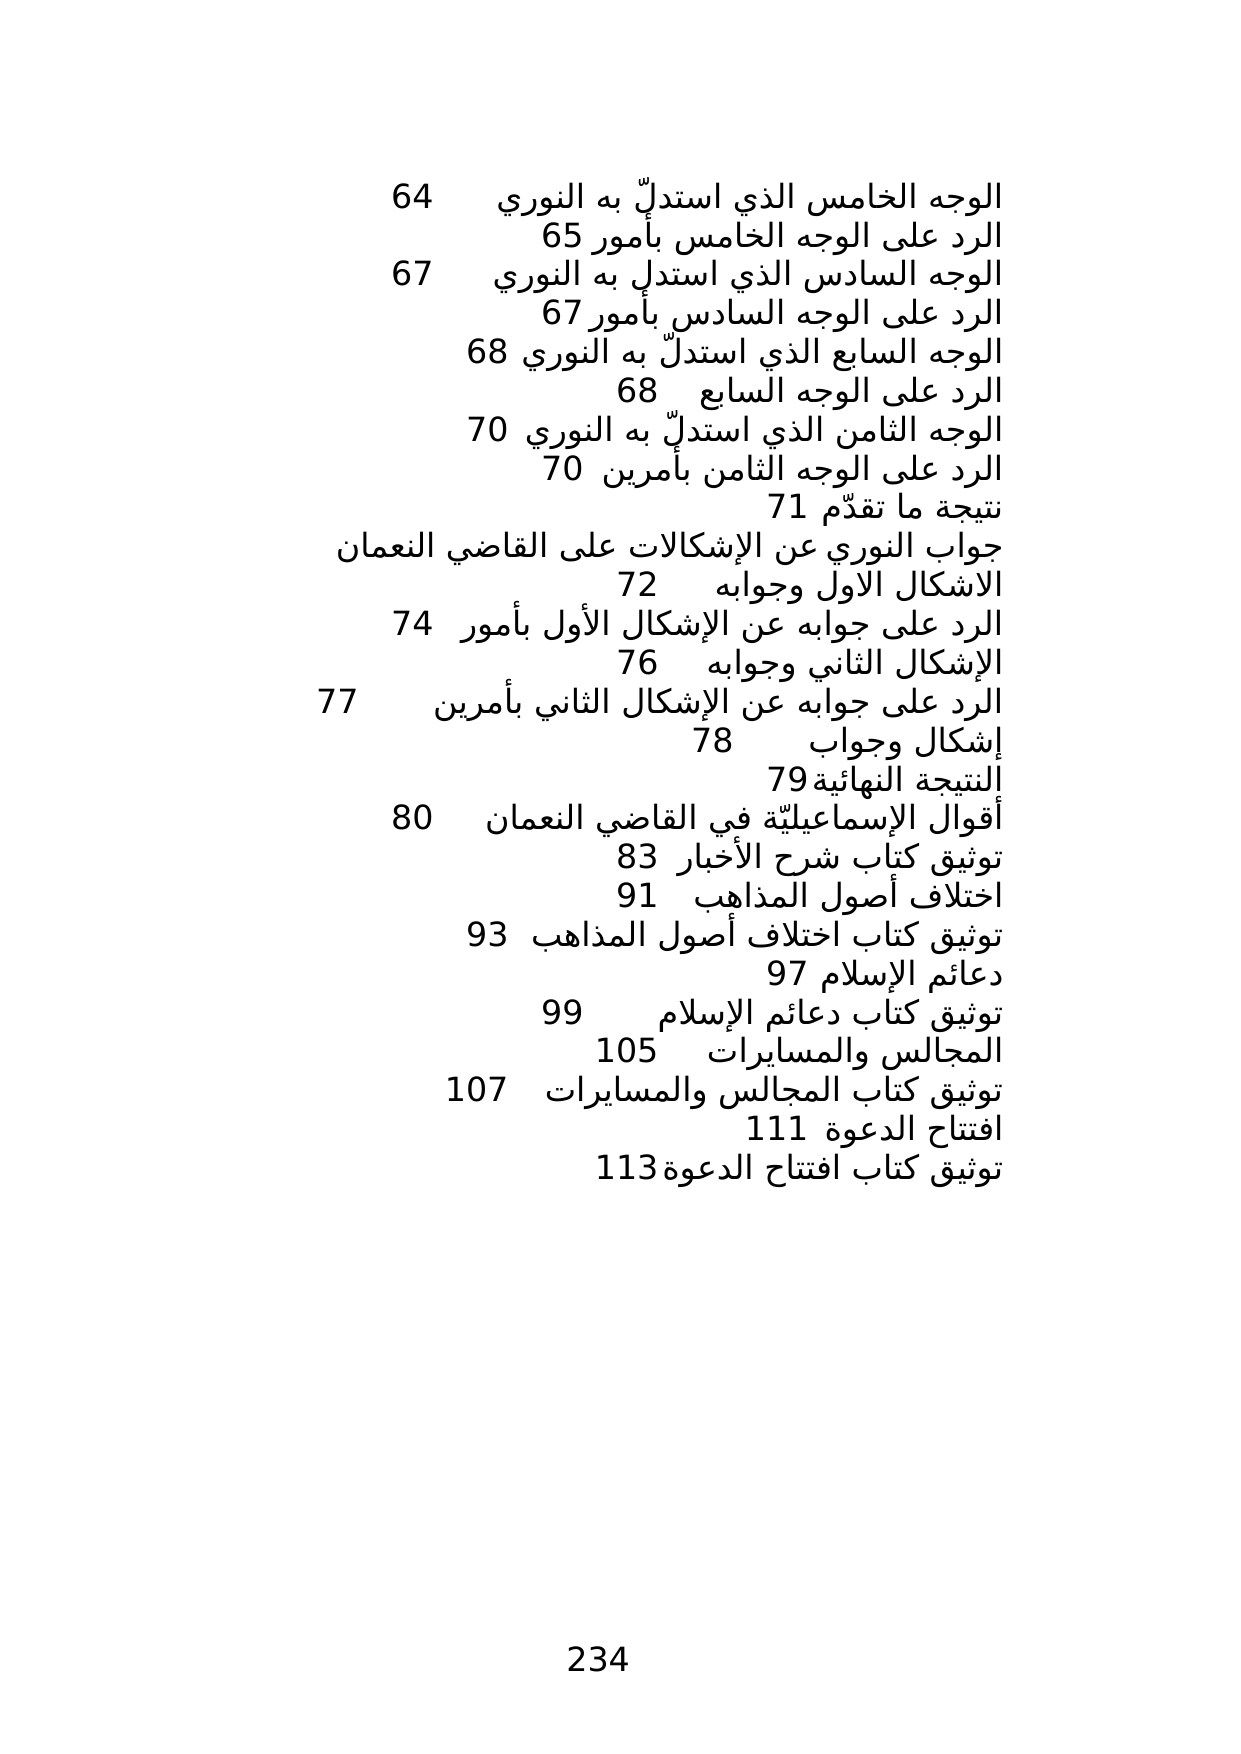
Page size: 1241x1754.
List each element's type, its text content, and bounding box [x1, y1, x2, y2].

text الرد على الوجه السابع 68 [222, 371, 1033, 410]
text إشكال وجواب 78 [222, 721, 1033, 760]
text توثيق كتاب افتتاح الدعوة 113 [222, 1148, 1033, 1187]
text توثيق كتاب اختلاف أصول المذاهب 93 [222, 915, 1033, 954]
text الرد على جوابه عن الإشكال الثاني بأمرين 77 [222, 682, 1033, 721]
text الإشكال الثاني وجوابه 76 [222, 643, 1033, 682]
text الوجه السابع الذي استدلّ به النوري 68 [222, 333, 1033, 371]
text الوجه الخامس الذي استدلّ به النوري 64 [222, 177, 1033, 216]
text الوجه الثامن الذي استدلّ به النوري 70 [222, 410, 1033, 449]
text افتتاح الدعوة 111 [222, 1110, 1033, 1148]
text توثيق كتاب دعائم الإسلام 99 [222, 993, 1033, 1032]
text الرد على الوجه الخامس بأمور 65 [222, 216, 1033, 255]
text اختلاف أصول المذاهب 91 [222, 877, 1033, 915]
text توثيق كتاب شرح الأخبار 83 [222, 838, 1033, 877]
text الرد على الوجه الثامن بأمرين 70 [222, 449, 1033, 488]
text الوجه السادس الذي استدل به النوري 67 [222, 255, 1033, 294]
text نتيجة ما تقدّم 71 [222, 488, 1033, 527]
text المجالس والمسايرات 105 [222, 1032, 1033, 1071]
text جواب النوري عن الإشكالات على القاضي النعمان [222, 527, 1033, 566]
text الرد على جوابه عن الإشكال الأول بأمور 74 [222, 604, 1033, 643]
text الرد على الوجه السادس بأمور 67 [222, 294, 1033, 333]
text أقوال الإسماعيليّة في القاضي النعمان 80 [222, 799, 1033, 838]
text النتيجة النهائية 79 [222, 760, 1033, 799]
text الاشكال الاول وجوابه 72 [222, 566, 1033, 604]
text دعائم الإسلام 97 [222, 954, 1033, 993]
text توثيق كتاب المجالس والمسايرات 107 [222, 1071, 1033, 1110]
